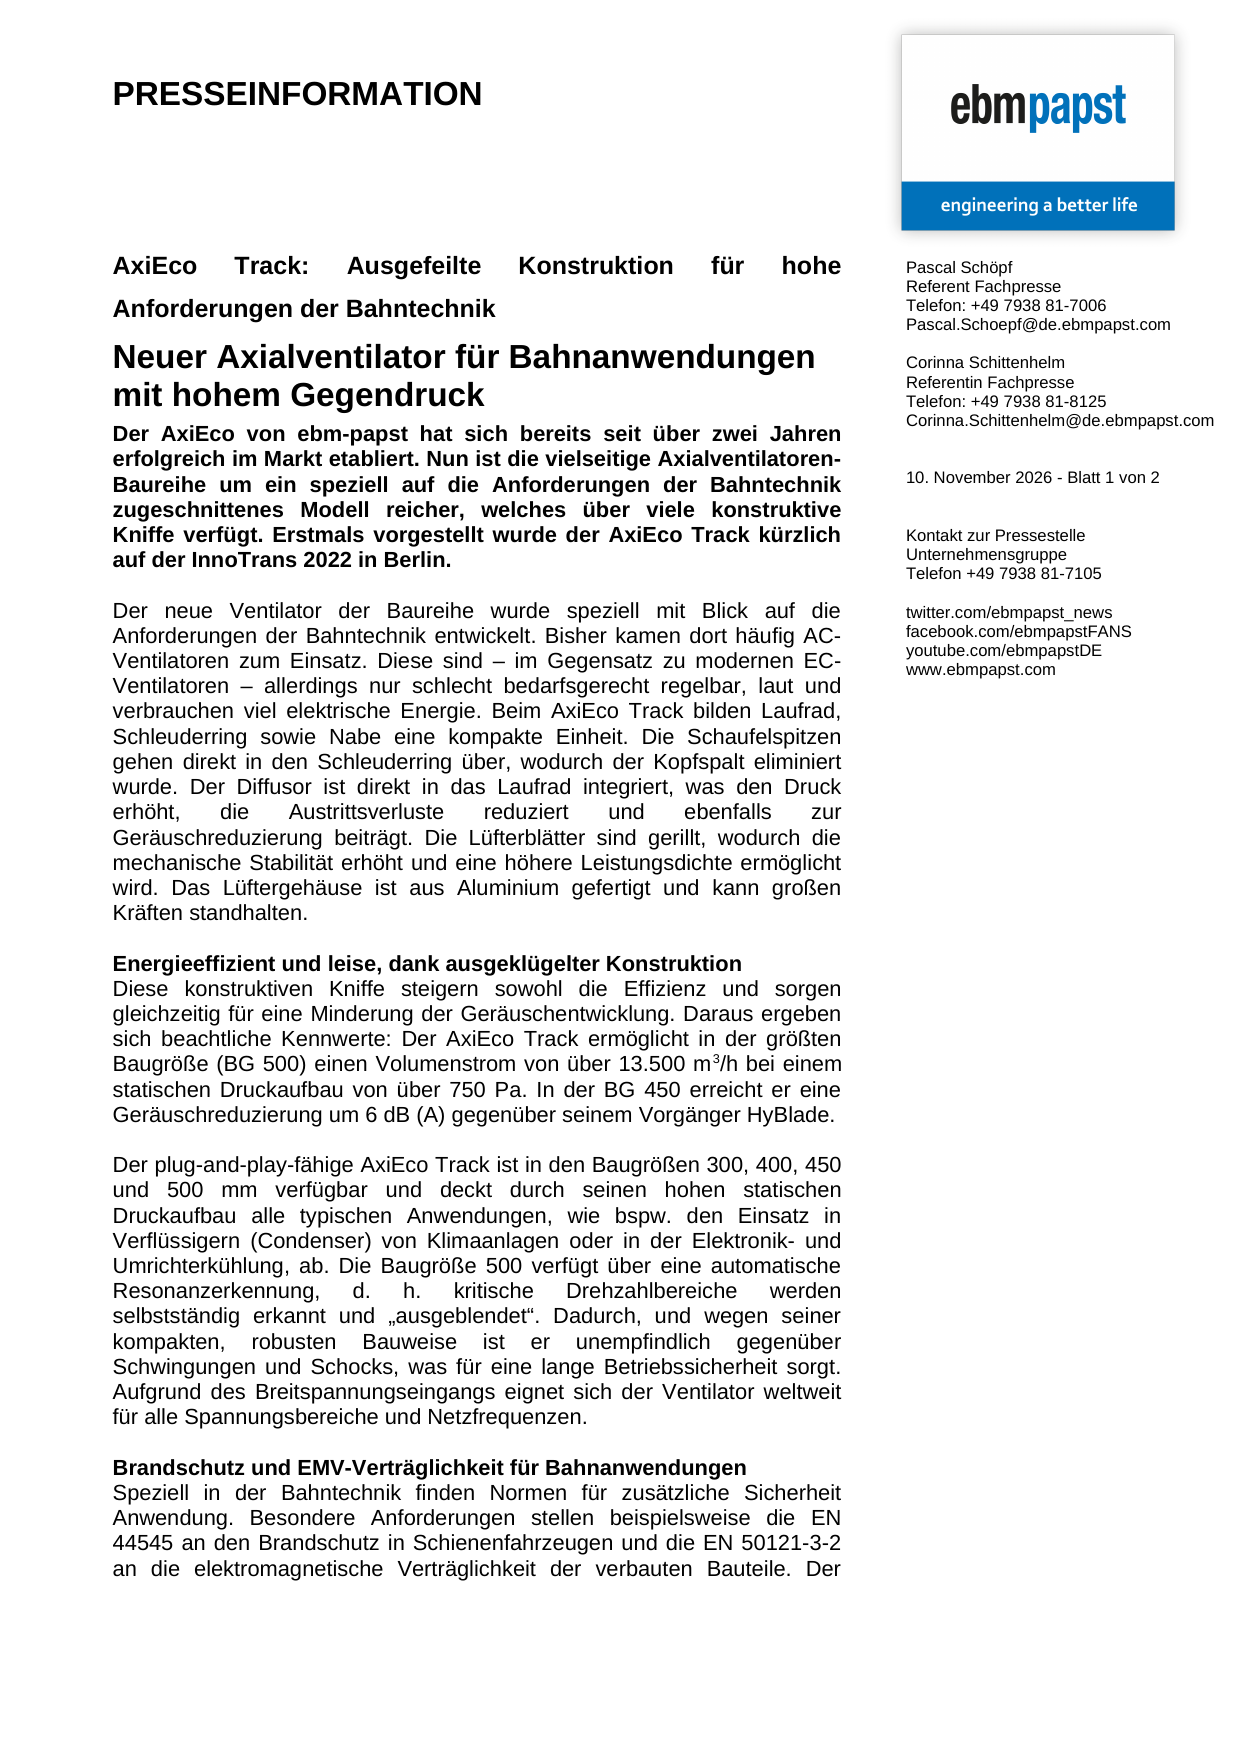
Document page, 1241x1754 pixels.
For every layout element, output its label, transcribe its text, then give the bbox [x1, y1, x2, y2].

text Der AxiEco von ebm-papst hat sich bereits seit über zwei Jahren erfolgreich im Markt etabliert. Nun ist die vielseitige Axialventilatoren- Baureihe um ein speziell auf die Anforderungen der Bahntechnik zugeschnittenes Modell reicher, welches über viele konstruktive Kniffe verfügt. Erstmals vorgestellt wurde der AxiEco Track kürzlich auf der InnoTrans 2022 in Berlin. [112, 421, 842, 572]
text Energieeffizient und leise, dank ausgeklügelter Konstruktion [112, 950, 842, 976]
picture [882, 15, 1194, 250]
text Der neue Ventilator der Baureihe wurde speziell mit Blick auf die Anforderungen der Bahntechnik entwickelt. Bisher kamen dort häufig AC-Ventilatoren zum Einsatz. Diese sind – im Gegensatz zu modernen EC-Ventilatoren – allerdings nur schlecht bedarfsgerecht regelbar, laut und verbrauchen viel elektrische Energie. Beim AxiEco Track bilden Laufrad, Schleuderring sowie Nabe eine kompakte Einheit. Die Schaufelspitzen gehen direkt in den Schleuderring über, wodurch der Kopfspalt eliminiert wurde. Der Diffusor ist direkt in das Laufrad integriert, was den Druck erhöht, die Austrittsverluste reduziert und ebenfalls zur Geräuschreduzierung beiträgt. Die Lüfterblätter sind gerillt, wodurch die mechanische Stabilität erhöht und eine höhere Leistungsdichte ermöglicht wird. Das Lüftergehäuse ist aus Aluminium gefertigt und kann großen Kräften standhalten. [112, 597, 842, 925]
text Der plug-and-play-fähige AxiEco Track ist in den Baugrößen 300, 400, 450 und 500 mm verfügbar und deckt durch seinen hohen statischen Druckaufbau alle typischen Anwendungen, wie bspw. den Einsatz in Verflüssigern (Condenser) von Klimaanlagen oder in der Elektronik- und Umrichterkühlung, ab. Die Baugröße 500 verfügt über eine automatische Resonanzerkennung, d. h. kritische Drehzahlbereiche werden selbstständig erkannt und „ausgeblendet“. Dadurch, und wegen seiner kompakten, robusten Bauweise ist er unempfindlich gegenüber Schwingungen und Schocks, was für eine lange Betriebssicherheit sorgt. Aufgrund des Breitspannungseingangs eignet sich der Ventilator weltweit für alle Spannungsbereiche und Netzfrequenzen. [112, 1152, 842, 1429]
text Diese konstruktiven Kniffe steigern sowohl die Effizienz und sorgen gleichzeitig für eine Minderung der Geräuschentwicklung. Daraus ergeben sich beachtliche Kennwerte: Der AxiEco Track ermöglicht in der größten Baugröße (BG 500) einen Volumenstrom von über 13.500 m3/h bei einem statischen Druckaufbau von über 750 Pa. In der BG 450 erreicht er eine Geräuschreduzierung um 6 dB (A) gegenüber seinem Vorgänger HyBlade. [112, 976, 842, 1127]
text Brandschutz und EMV-Verträglichkeit für Bahnanwendungen [112, 1454, 842, 1480]
